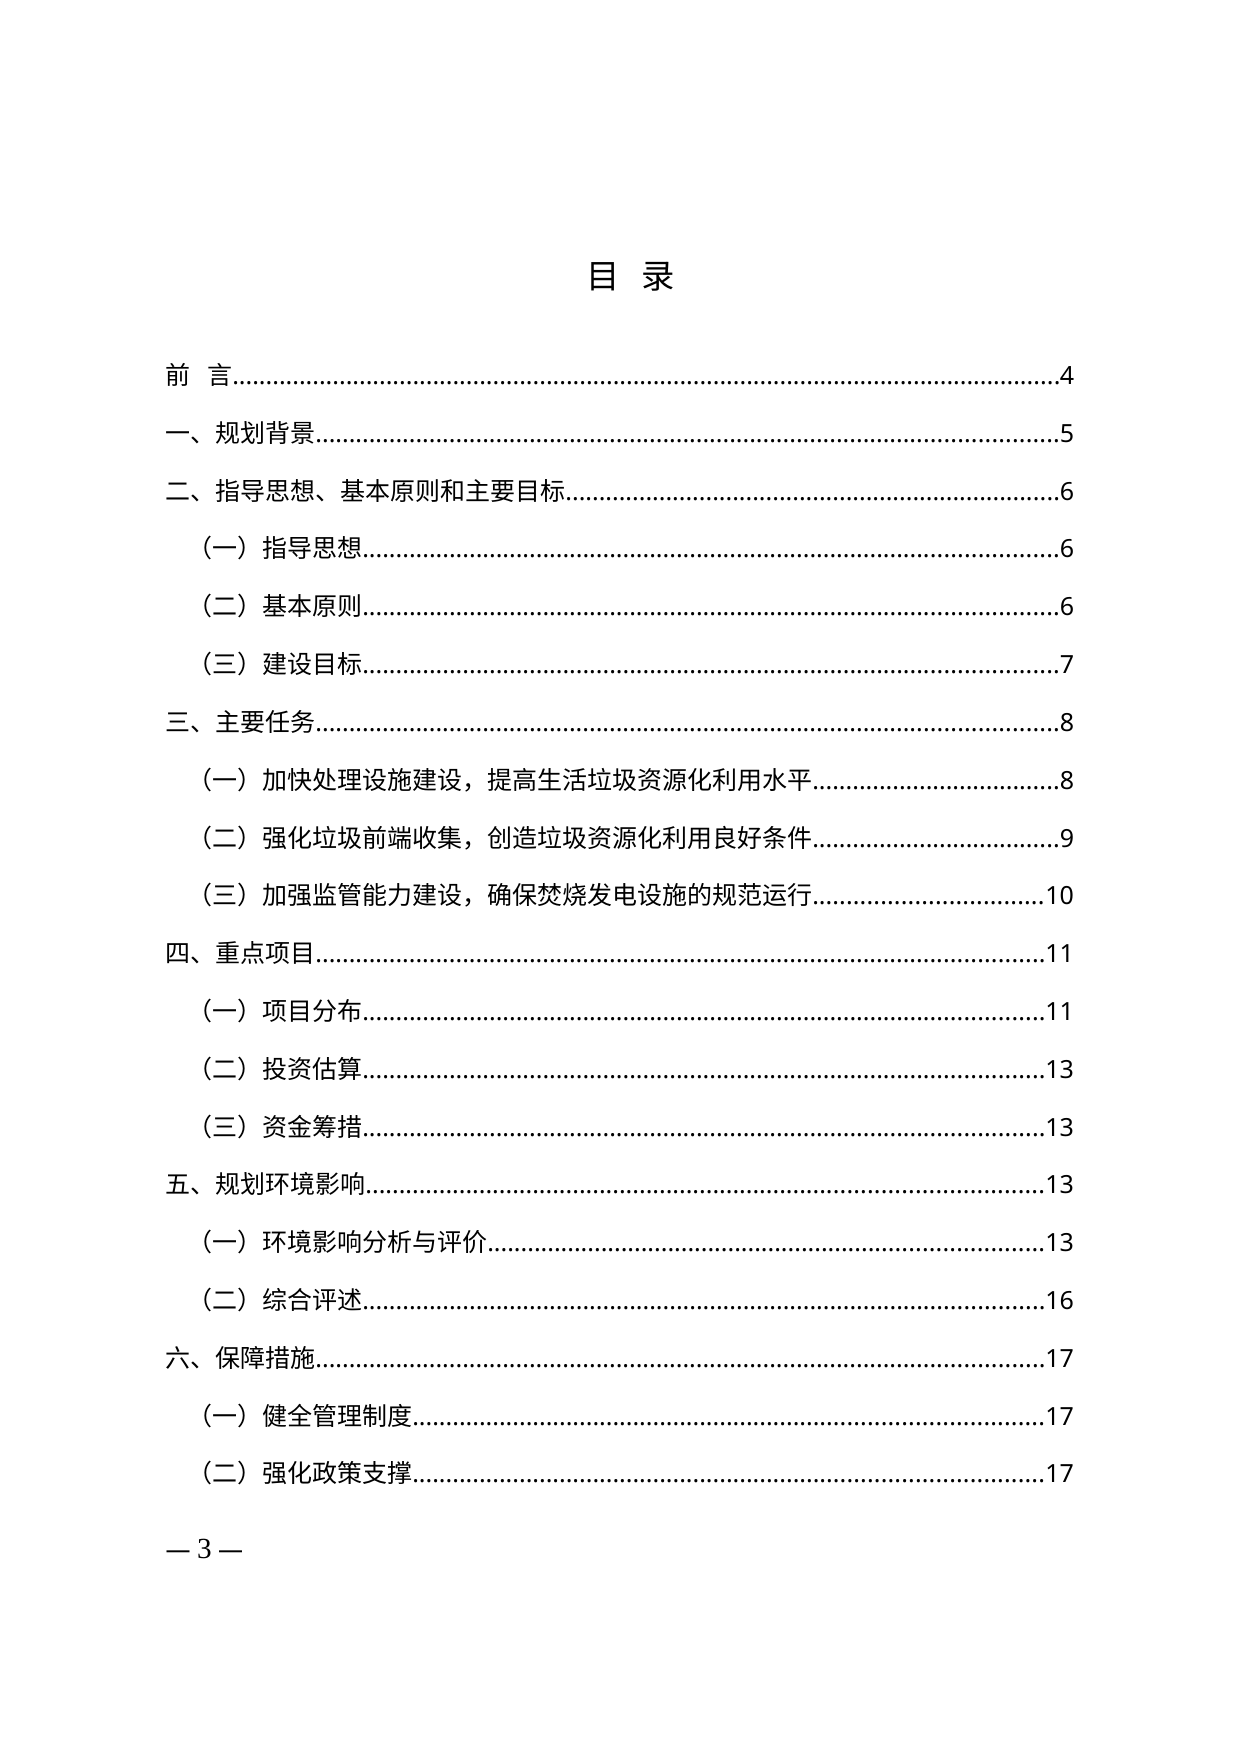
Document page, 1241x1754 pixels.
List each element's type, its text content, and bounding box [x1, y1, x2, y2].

text （二）强化政策支撑 17 [187, 1449, 1075, 1495]
text （二）综合评述 16 [187, 1276, 1075, 1321]
text （二）基本原则 6 [187, 582, 1075, 628]
text （一）项目分布 11 [187, 987, 1075, 1032]
text 三、主要任务 8 [165, 698, 1075, 743]
text （三）加强监管能力建设，确保焚烧发电设施的规范运行 10 [187, 871, 1075, 917]
text （二）强化垃圾前端收集，创造垃圾资源化利用良好条件 9 [187, 813, 1075, 859]
text 五、规划环境影响 13 [165, 1160, 1075, 1206]
text （二）投资估算 13 [187, 1045, 1075, 1090]
text 一、规划背景 5 [165, 409, 1075, 454]
text 四、重点项目 11 [165, 929, 1075, 974]
text （三）资金筹措 13 [187, 1103, 1075, 1148]
text 二、指导思想、基本原则和主要目标 6 [165, 467, 1075, 512]
text （一）环境影响分析与评价 13 [187, 1218, 1075, 1263]
text （一）健全管理制度 17 [187, 1392, 1075, 1437]
text 目 录 [165, 241, 1075, 301]
text （一）指导思想 6 [187, 524, 1075, 570]
text 前 言 4 [165, 351, 1075, 396]
text 六、保障措施 17 [165, 1334, 1075, 1379]
text （一）加快处理设施建设，提高生活垃圾资源化利用水平 8 [187, 756, 1075, 801]
text （三）建设目标 7 [187, 640, 1075, 685]
